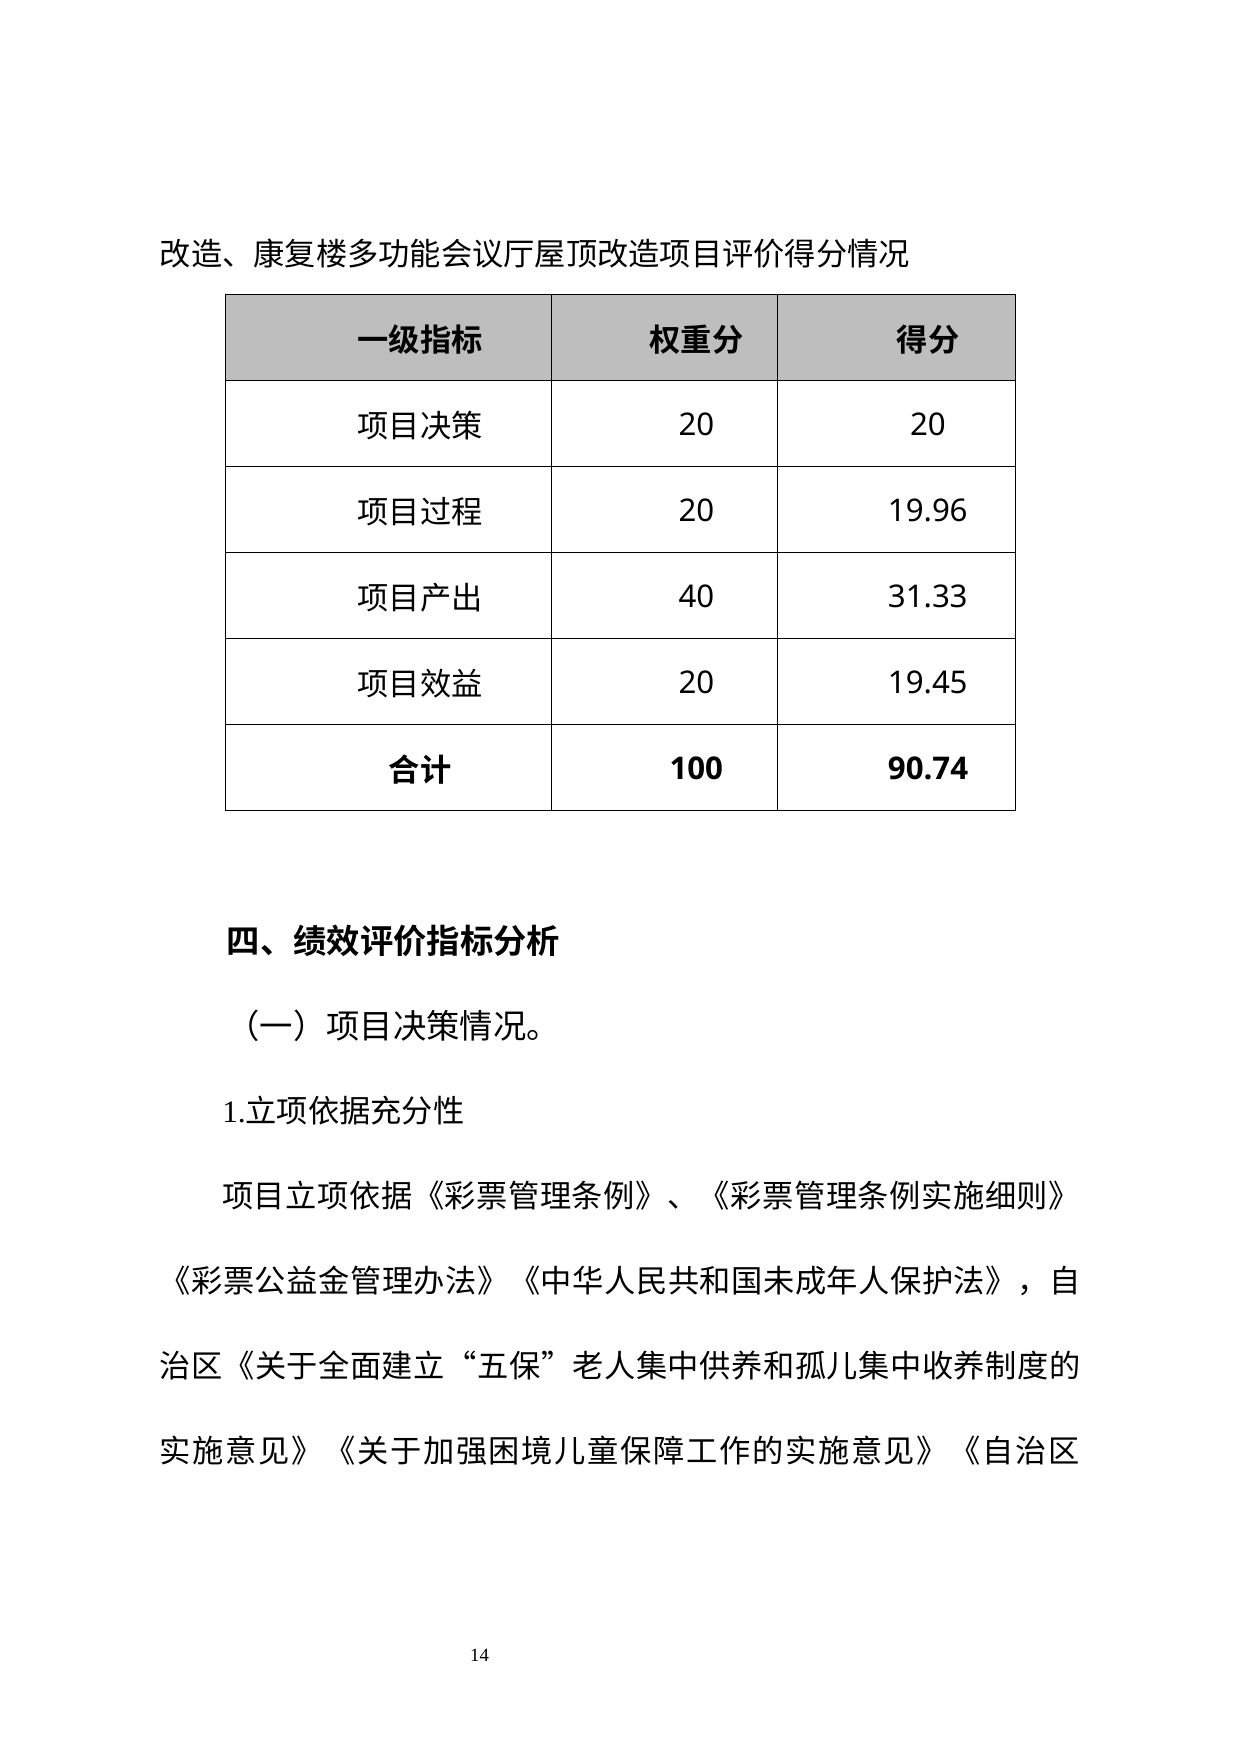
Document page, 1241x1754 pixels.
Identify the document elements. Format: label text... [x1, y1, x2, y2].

table_cell 40 [552, 553, 777, 638]
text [159, 1151, 1081, 1491]
table_header 权重分 [552, 295, 777, 380]
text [159, 209, 1081, 294]
table_cell 项目效益 [226, 639, 551, 724]
table_cell 20 [552, 381, 777, 466]
table_cell 项目决策 [226, 381, 551, 466]
table_cell 20 [778, 381, 1015, 466]
table_cell 19.45 [778, 639, 1015, 724]
table_cell 31.33 [778, 553, 1015, 638]
table_header 得分 [778, 295, 1015, 380]
subtitle （一）项目决策情况。 [159, 981, 1081, 1066]
table_cell 19.96 [778, 467, 1015, 552]
table_header 一级指标 [226, 295, 551, 380]
text 1.立项依据充分性 [159, 1066, 1081, 1151]
table_cell 合计 [226, 725, 551, 810]
subtitle 四、绩效评价指标分析 [159, 896, 1081, 981]
table_cell 100 [552, 725, 777, 810]
table_cell 项目产出 [226, 553, 551, 638]
table_cell 项目过程 [226, 467, 551, 552]
table_cell 20 [552, 467, 777, 552]
table_cell 90.74 [778, 725, 1015, 810]
table_cell 20 [552, 639, 777, 724]
